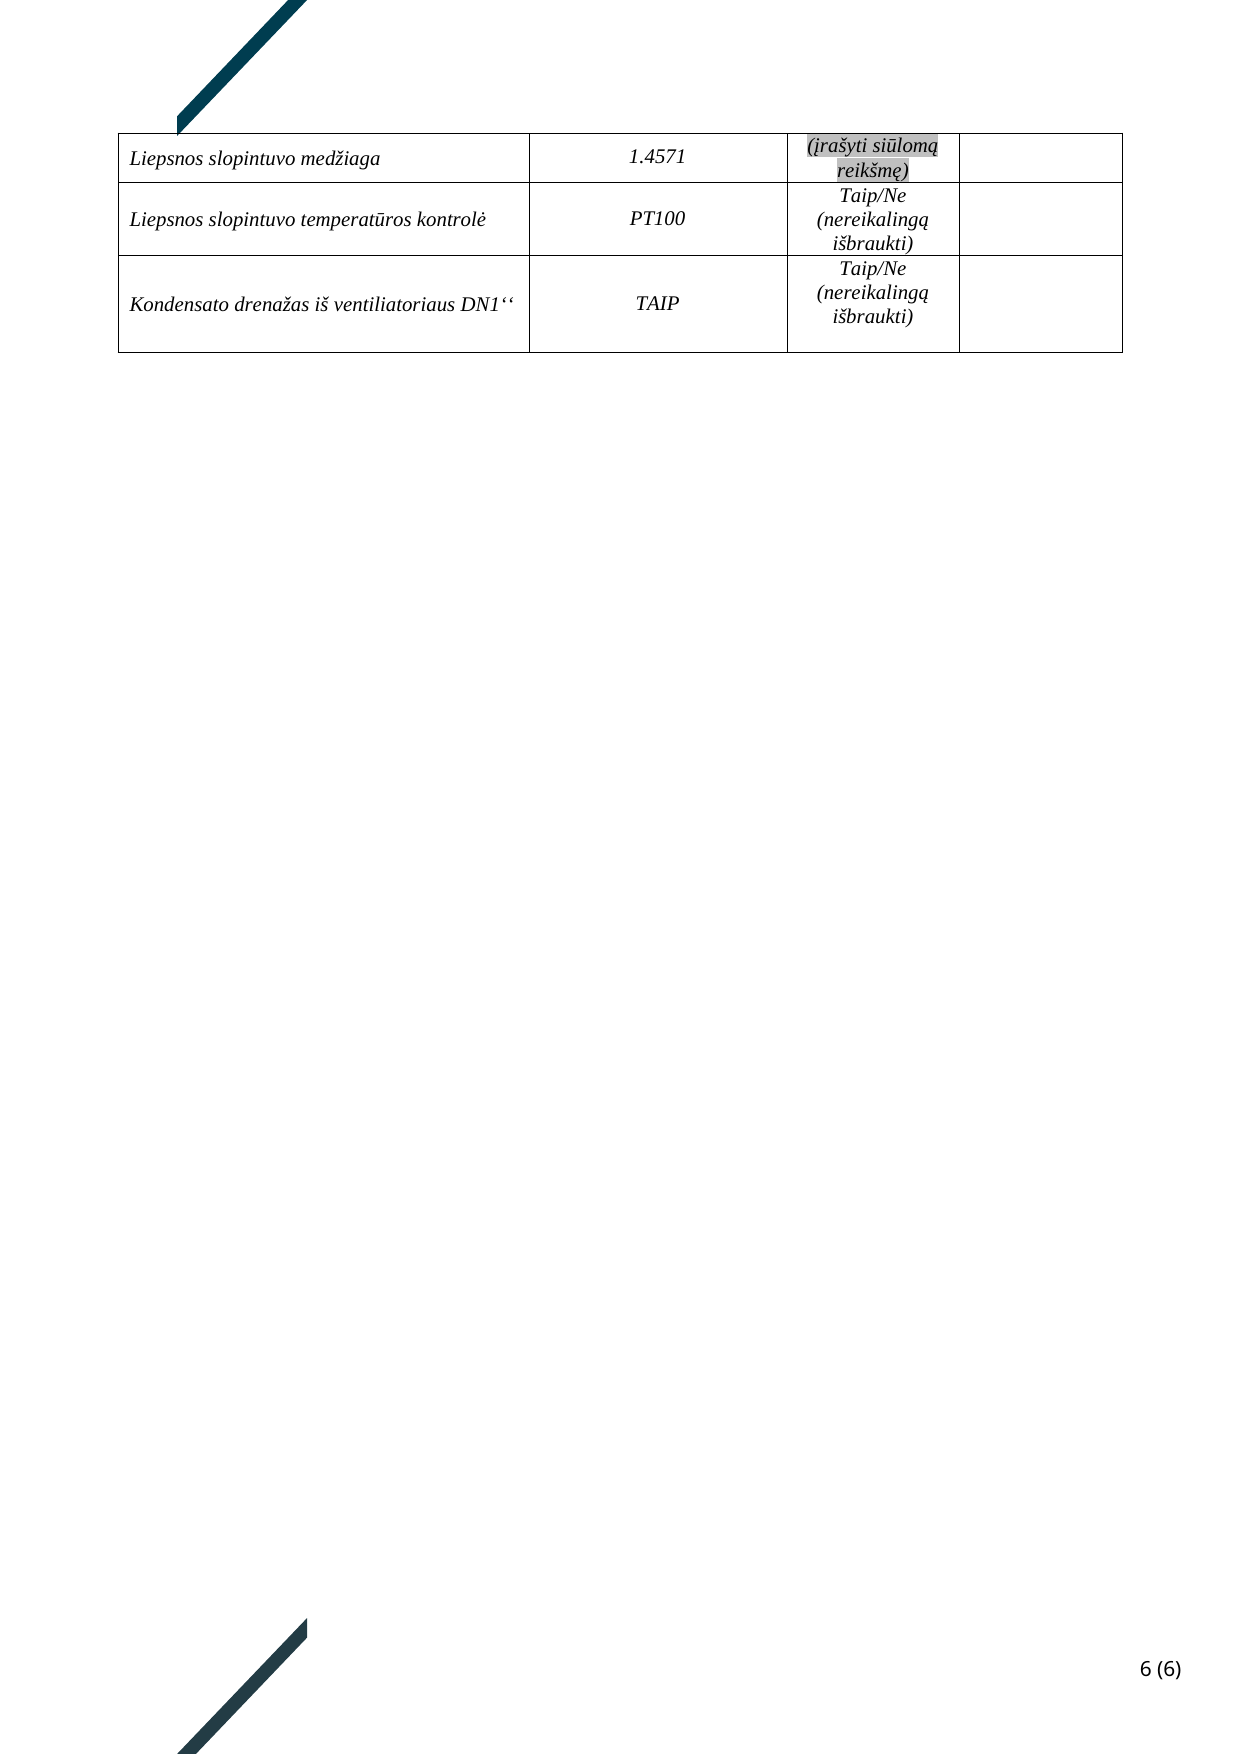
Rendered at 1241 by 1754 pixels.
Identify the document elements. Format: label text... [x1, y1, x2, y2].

table_cell [960, 183, 1122, 255]
table_cell [960, 134, 1122, 182]
table_cell Kondensato drenažas iš ventiliatoriaus DN1‘‘ [119, 256, 529, 352]
table_cell Liepsnos slopintuvo medžiaga [119, 134, 529, 182]
table_cell Taip/Ne (nereikalingą išbraukti) [788, 183, 959, 255]
table_cell Taip/Ne (nereikalingą išbraukti) [788, 256, 959, 352]
table_cell TAIP [530, 256, 787, 352]
table_cell (įrašyti siūlomą reikšmę) [788, 134, 959, 182]
table_cell [960, 256, 1122, 352]
table_cell 1.4571 [530, 134, 787, 182]
table_cell Liepsnos slopintuvo temperatūros kontrolė [119, 183, 529, 255]
table_cell PT100 [530, 183, 787, 255]
